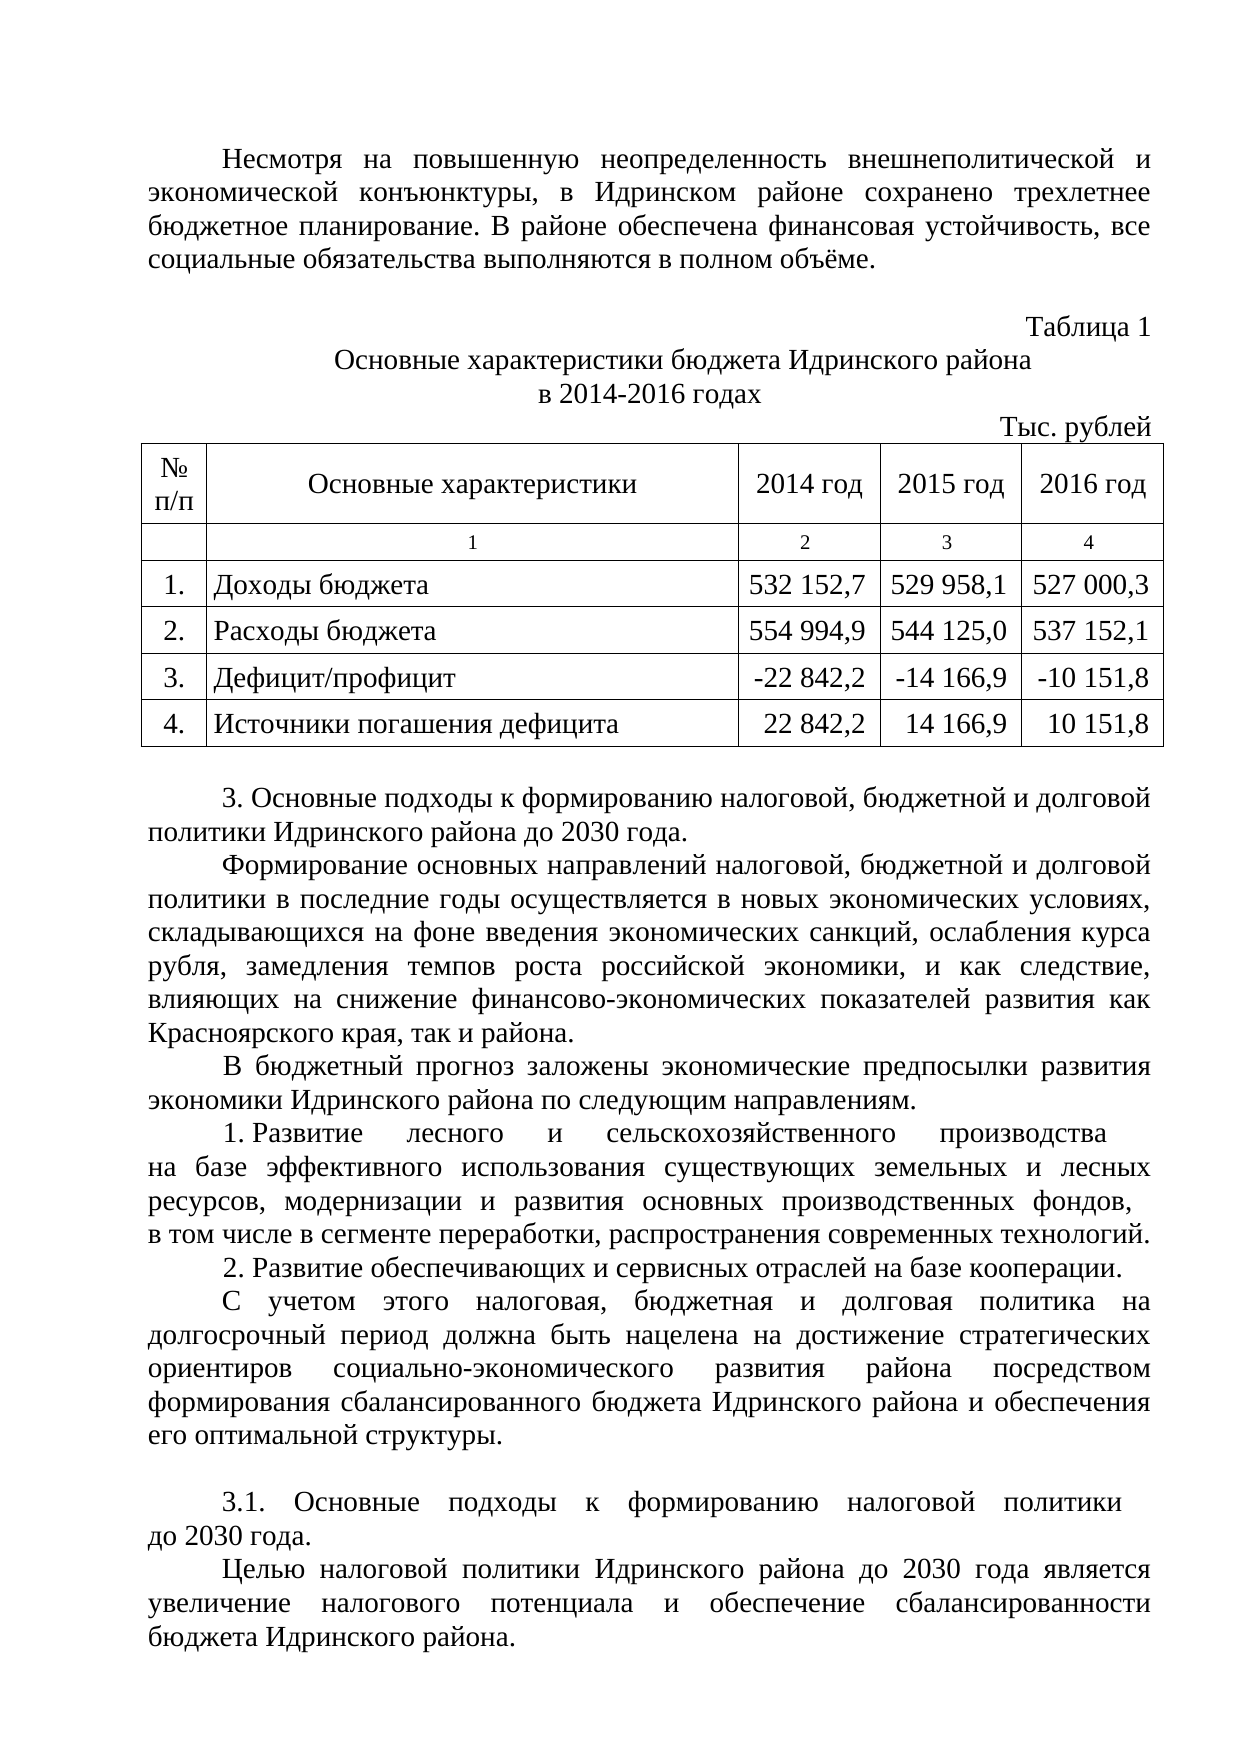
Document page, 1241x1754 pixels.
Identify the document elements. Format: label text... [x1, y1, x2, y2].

table_cell 537 152,1 [1022, 607, 1163, 653]
text 1. Развитие лесного и сельскохозяйственного производства на базе эффективного использования существующих земельных и лесных ресурсов, модернизации и развития основных производственных фондов, в том числе в сегменте переработки, распространения современных технологий. [148, 1116, 1152, 1250]
text 3.1. Основные подходы к формированию налоговой политики до 2030 года. [148, 1484, 1152, 1552]
table_cell Доходы бюджета [207, 561, 738, 606]
text Тыс. рублей [148, 409, 1152, 443]
table_cell Дефицит/профицит [207, 654, 738, 699]
table_cell 4. [142, 700, 206, 746]
table_cell 532 152,7 [739, 561, 880, 606]
table_cell 22 842,2 [739, 700, 880, 746]
table_cell 1. [142, 561, 206, 606]
table_header 2015 год [881, 444, 1021, 523]
text Основные характеристики бюджета Идринского района в 2014-2016 годах [148, 342, 1152, 409]
table_cell -22 842,2 [739, 654, 880, 699]
table_cell 3 [881, 524, 1021, 560]
table_cell 14 166,9 [881, 700, 1021, 746]
text Таблица 1 [148, 309, 1152, 342]
table_cell 2 [739, 524, 880, 560]
text Целью налоговой политики Идринского района до 2030 года является увеличение налогового потенциала и обеспечение сбалансированности бюджета Идринского района. [148, 1552, 1152, 1652]
table_cell 10 151,8 [1022, 700, 1163, 746]
text С учетом этого налоговая, бюджетная и долговая политика на долгосрочный период должна быть нацелена на достижение стратегических ориентиров социально-экономического развития района посредством формирования сбалансированного бюджета Идринского района и обеспечения его оптимальной структуры. [148, 1283, 1152, 1451]
table_cell 529 958,1 [881, 561, 1021, 606]
table_cell Источники погашения дефицита [207, 700, 738, 746]
text 3. Основные подходы к формированию налоговой, бюджетной и долговой политики Идринского района до 2030 года. [148, 780, 1152, 847]
table_cell -10 151,8 [1022, 654, 1163, 699]
table_cell 3. [142, 654, 206, 699]
table_cell Расходы бюджета [207, 607, 738, 653]
table_cell [142, 524, 206, 560]
table_header 2014 год [739, 444, 880, 523]
table_cell 544 125,0 [881, 607, 1021, 653]
table_header 2016 год [1022, 444, 1163, 523]
table_header № п/п [142, 444, 206, 523]
table_cell 2. [142, 607, 206, 653]
table_cell -14 166,9 [881, 654, 1021, 699]
table_header Основные характеристики [207, 444, 738, 523]
table_cell 554 994,9 [739, 607, 880, 653]
table_cell 1 [207, 524, 738, 560]
text Несмотря на повышенную неопределенность внешнеполитической и экономической конъюнктуры, в Идринском районе сохранено трехлетнее бюджетное планирование. В районе обеспечена финансовая устойчивость, все социальные обязательства выполняются в полном объёме. [148, 141, 1152, 275]
text Формирование основных направлений налоговой, бюджетной и долговой политики в последние годы осуществляется в новых экономических условиях, складывающихся на фоне введения экономических санкций, ослабления курса рубля, замедления темпов роста российской экономики, и как следствие, влияющих на снижение финансово-экономических показателей развития как Красноярского края, так и района. [148, 847, 1152, 1048]
table_cell 4 [1022, 524, 1163, 560]
text В бюджетный прогноз заложены экономические предпосылки развития экономики Идринского района по следующим направлениям. [148, 1048, 1152, 1116]
table_cell 527 000,3 [1022, 561, 1163, 606]
text 2. Развитие обеспечивающих и сервисных отраслей на базе кооперации. [148, 1250, 1152, 1283]
